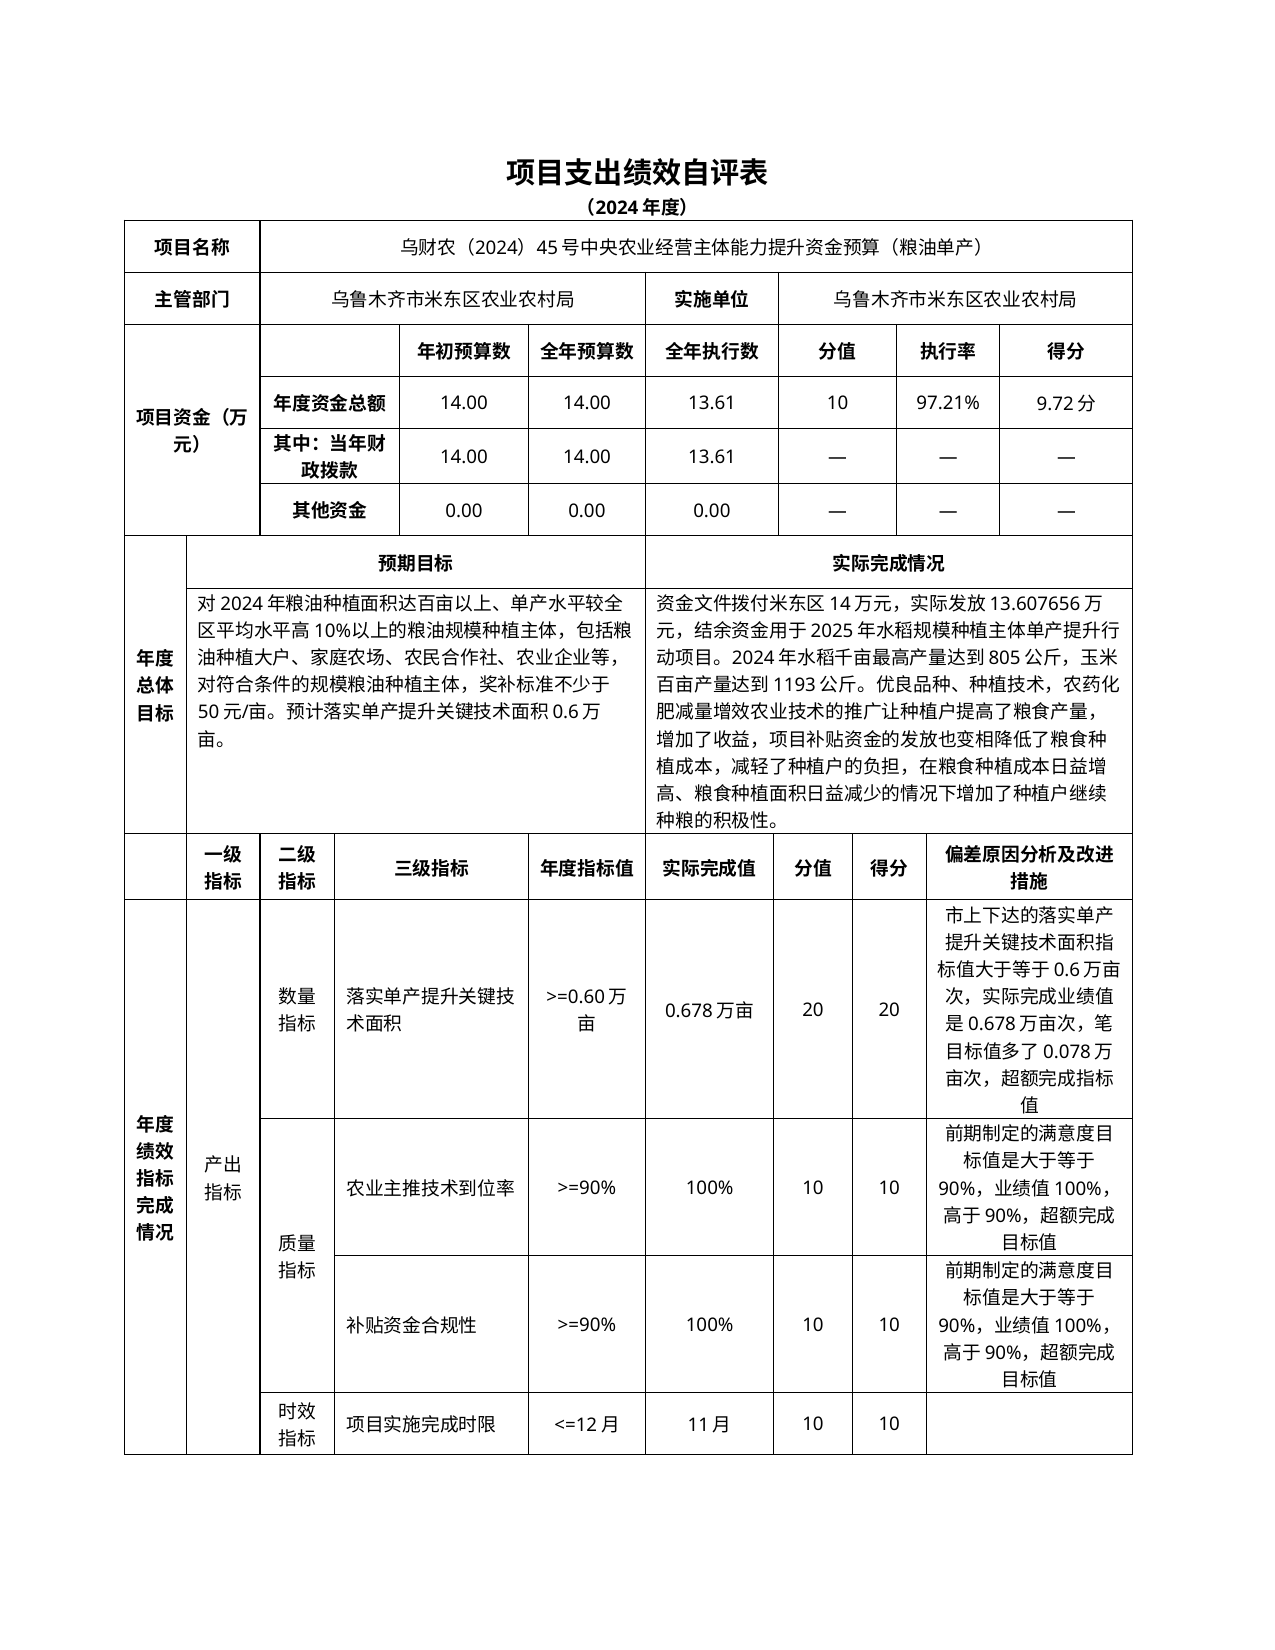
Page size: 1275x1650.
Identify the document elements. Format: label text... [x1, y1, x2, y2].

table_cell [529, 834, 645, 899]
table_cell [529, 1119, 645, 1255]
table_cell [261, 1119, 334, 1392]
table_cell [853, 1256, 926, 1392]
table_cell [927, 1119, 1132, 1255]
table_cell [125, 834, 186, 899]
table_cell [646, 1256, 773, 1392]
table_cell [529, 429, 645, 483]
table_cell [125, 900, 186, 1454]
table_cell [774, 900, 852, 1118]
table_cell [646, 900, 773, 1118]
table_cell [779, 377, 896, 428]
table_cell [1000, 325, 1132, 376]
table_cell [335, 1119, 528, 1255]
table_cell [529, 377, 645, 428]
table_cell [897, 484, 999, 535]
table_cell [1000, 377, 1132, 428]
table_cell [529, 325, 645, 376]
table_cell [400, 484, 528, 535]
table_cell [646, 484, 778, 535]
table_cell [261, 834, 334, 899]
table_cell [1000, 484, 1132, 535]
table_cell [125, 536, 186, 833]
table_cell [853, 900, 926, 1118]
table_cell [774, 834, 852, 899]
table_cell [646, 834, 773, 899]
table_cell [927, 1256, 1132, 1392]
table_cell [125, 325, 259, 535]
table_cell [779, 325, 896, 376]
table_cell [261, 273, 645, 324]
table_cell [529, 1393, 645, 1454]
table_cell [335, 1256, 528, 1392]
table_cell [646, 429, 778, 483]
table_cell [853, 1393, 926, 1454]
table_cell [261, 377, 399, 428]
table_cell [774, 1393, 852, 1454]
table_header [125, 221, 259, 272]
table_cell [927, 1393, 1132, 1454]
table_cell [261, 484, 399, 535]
text 项目支出绩效自评表 [187, 150, 1087, 192]
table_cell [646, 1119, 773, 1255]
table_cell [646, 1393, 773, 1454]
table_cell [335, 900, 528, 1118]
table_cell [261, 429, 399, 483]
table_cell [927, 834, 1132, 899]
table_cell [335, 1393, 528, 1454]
text （2024年度） [187, 192, 1087, 219]
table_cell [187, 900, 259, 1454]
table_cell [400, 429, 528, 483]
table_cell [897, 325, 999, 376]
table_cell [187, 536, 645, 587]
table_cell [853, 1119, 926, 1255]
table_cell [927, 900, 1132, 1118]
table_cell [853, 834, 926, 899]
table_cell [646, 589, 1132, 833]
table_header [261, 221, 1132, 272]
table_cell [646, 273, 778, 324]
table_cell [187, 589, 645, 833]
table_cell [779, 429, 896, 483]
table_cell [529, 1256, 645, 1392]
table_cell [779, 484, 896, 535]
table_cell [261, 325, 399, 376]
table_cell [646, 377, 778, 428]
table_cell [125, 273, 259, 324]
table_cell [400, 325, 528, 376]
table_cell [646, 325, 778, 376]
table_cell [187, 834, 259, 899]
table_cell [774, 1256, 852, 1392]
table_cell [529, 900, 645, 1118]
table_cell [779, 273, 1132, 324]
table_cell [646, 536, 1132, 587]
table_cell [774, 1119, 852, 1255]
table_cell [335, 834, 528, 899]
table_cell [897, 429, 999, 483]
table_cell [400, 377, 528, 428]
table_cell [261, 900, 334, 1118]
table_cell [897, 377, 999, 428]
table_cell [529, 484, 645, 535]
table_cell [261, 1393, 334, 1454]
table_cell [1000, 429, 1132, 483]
